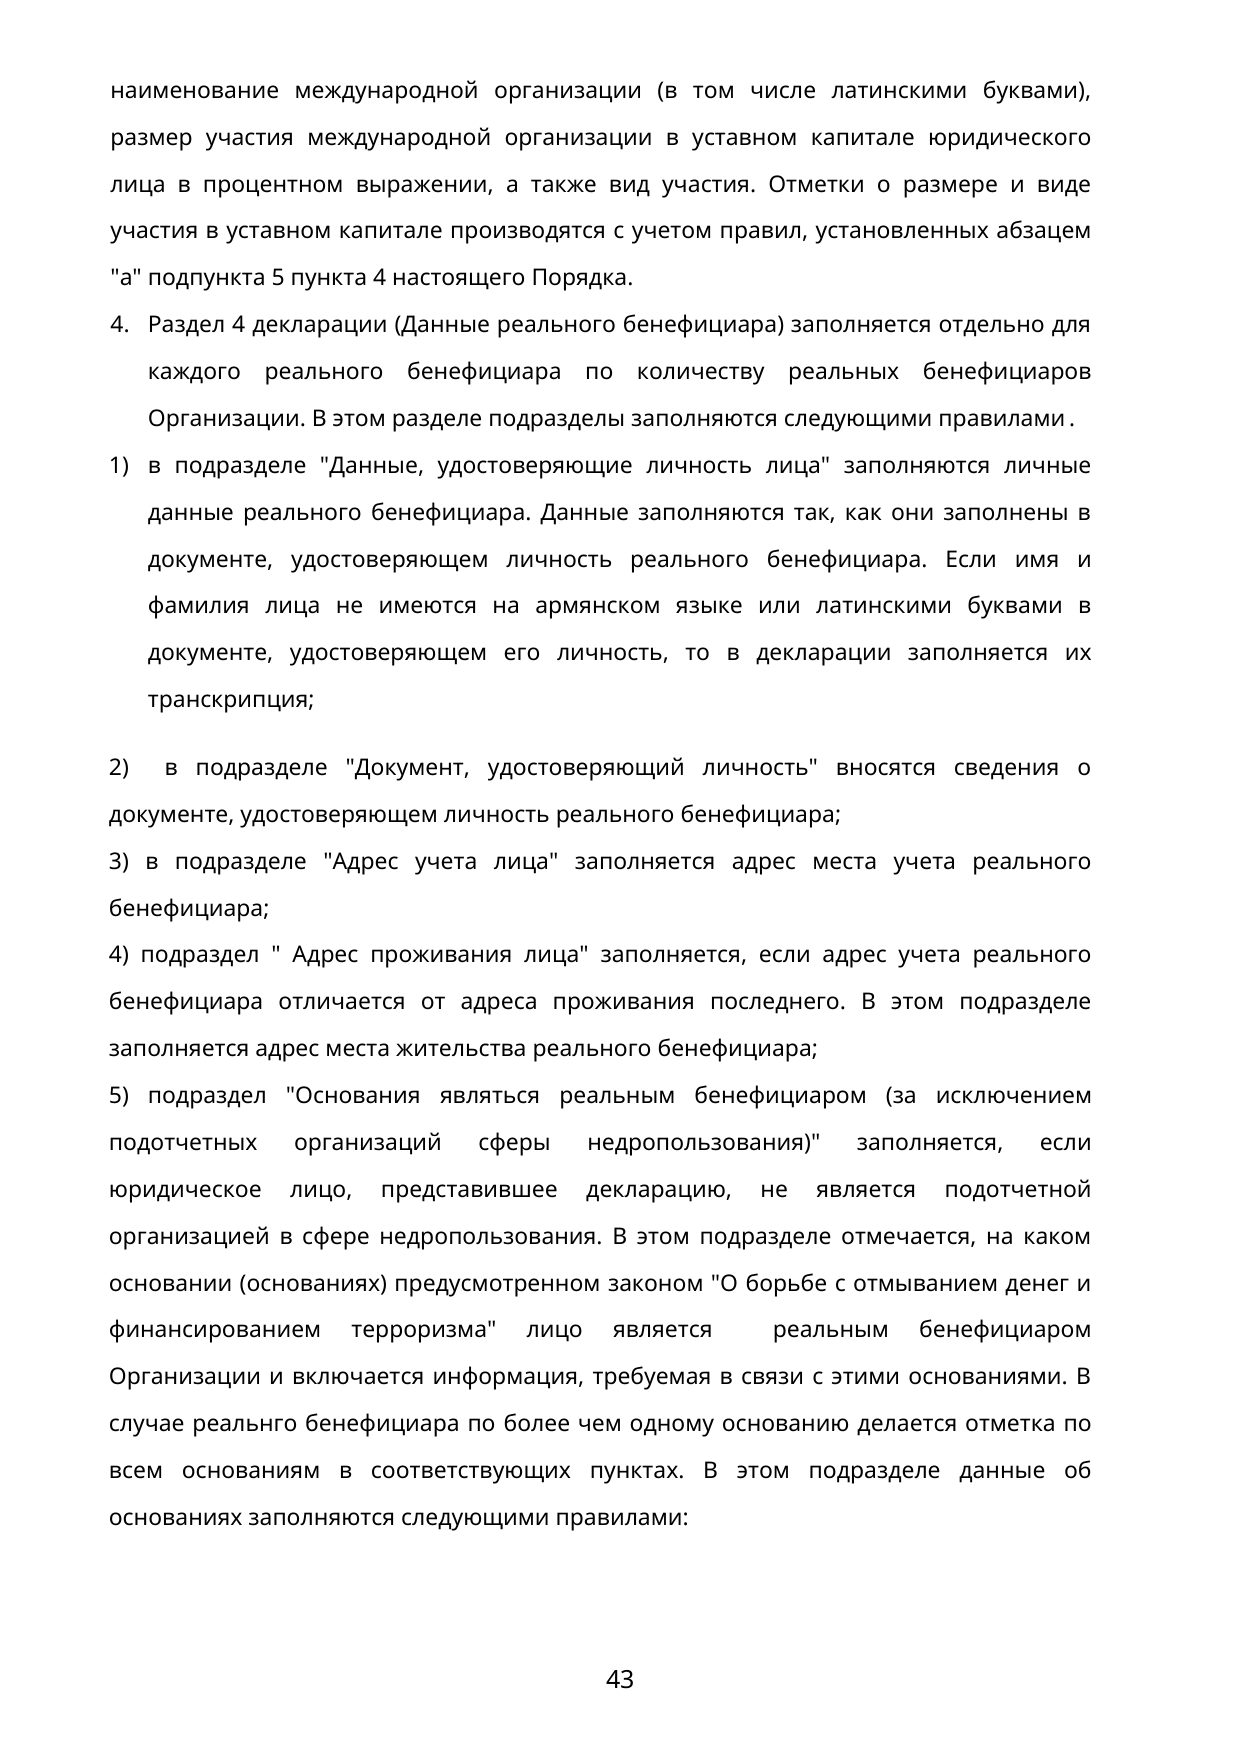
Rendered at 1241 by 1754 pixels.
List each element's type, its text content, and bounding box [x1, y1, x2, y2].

text 5) подраздел "Основания являться реальным бенефициаром (за исключением подотчетных организаций сферы недропользования)" заполняется, если юридическое лицо, представившее декларацию, не является подотчетной организацией в сфере недропользования. В этом подразделе отмечается, на каком основании (основаниях) предусмотренном законом "О борьбе с отмыванием денег и финансированием терроризма" лицо является реальным бенефициаром Организации и включается информация, требуемая в связи с этими основаниями. В случае реальнго бенефициара по более чем одному основанию делается отметка по всем основаниям в соответствующих пунктах. В этом подразделе данные об основаниях заполняются следующими правилами: [109, 1079, 1092, 1532]
list в подразделе "Данные, удостоверяющие личность лица" заполняются личные данные реального бенефициара. Данные заполняются так, как они заполнены в документе, удостоверяющем личность реального бенефициара. Если имя и фамилия лица не имеются на армянском языке или латинскими буквами в документе, удостоверяющем его личность, то в декларации заполняется их транскрипция; [109, 449, 1092, 714]
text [110, 74, 1092, 293]
text 3) в подразделе "Адрес учета лица" заполняется адрес места учета реального бенефициара; [109, 845, 1092, 923]
list Раздел 4 декларации (Данные реального бенефициара) заполняется отдельно для каждого реального бенефициара по количеству реальных бенефициаров Организации. В этом разделе подразделы заполняются следующими правилами․ [110, 308, 1092, 433]
text 4) подраздел " Адрес проживания лица" заполняется, если адрес учета реального бенефициара отличается от адреса проживания последнего. В этом подразделе заполняется адрес места жительства реального бенефициара; [109, 938, 1092, 1063]
text 2) в подразделе "Документ, удостоверяющий личность" вносятся сведения о документе, удостоверяющем личность реального бенефициара; [109, 751, 1092, 829]
